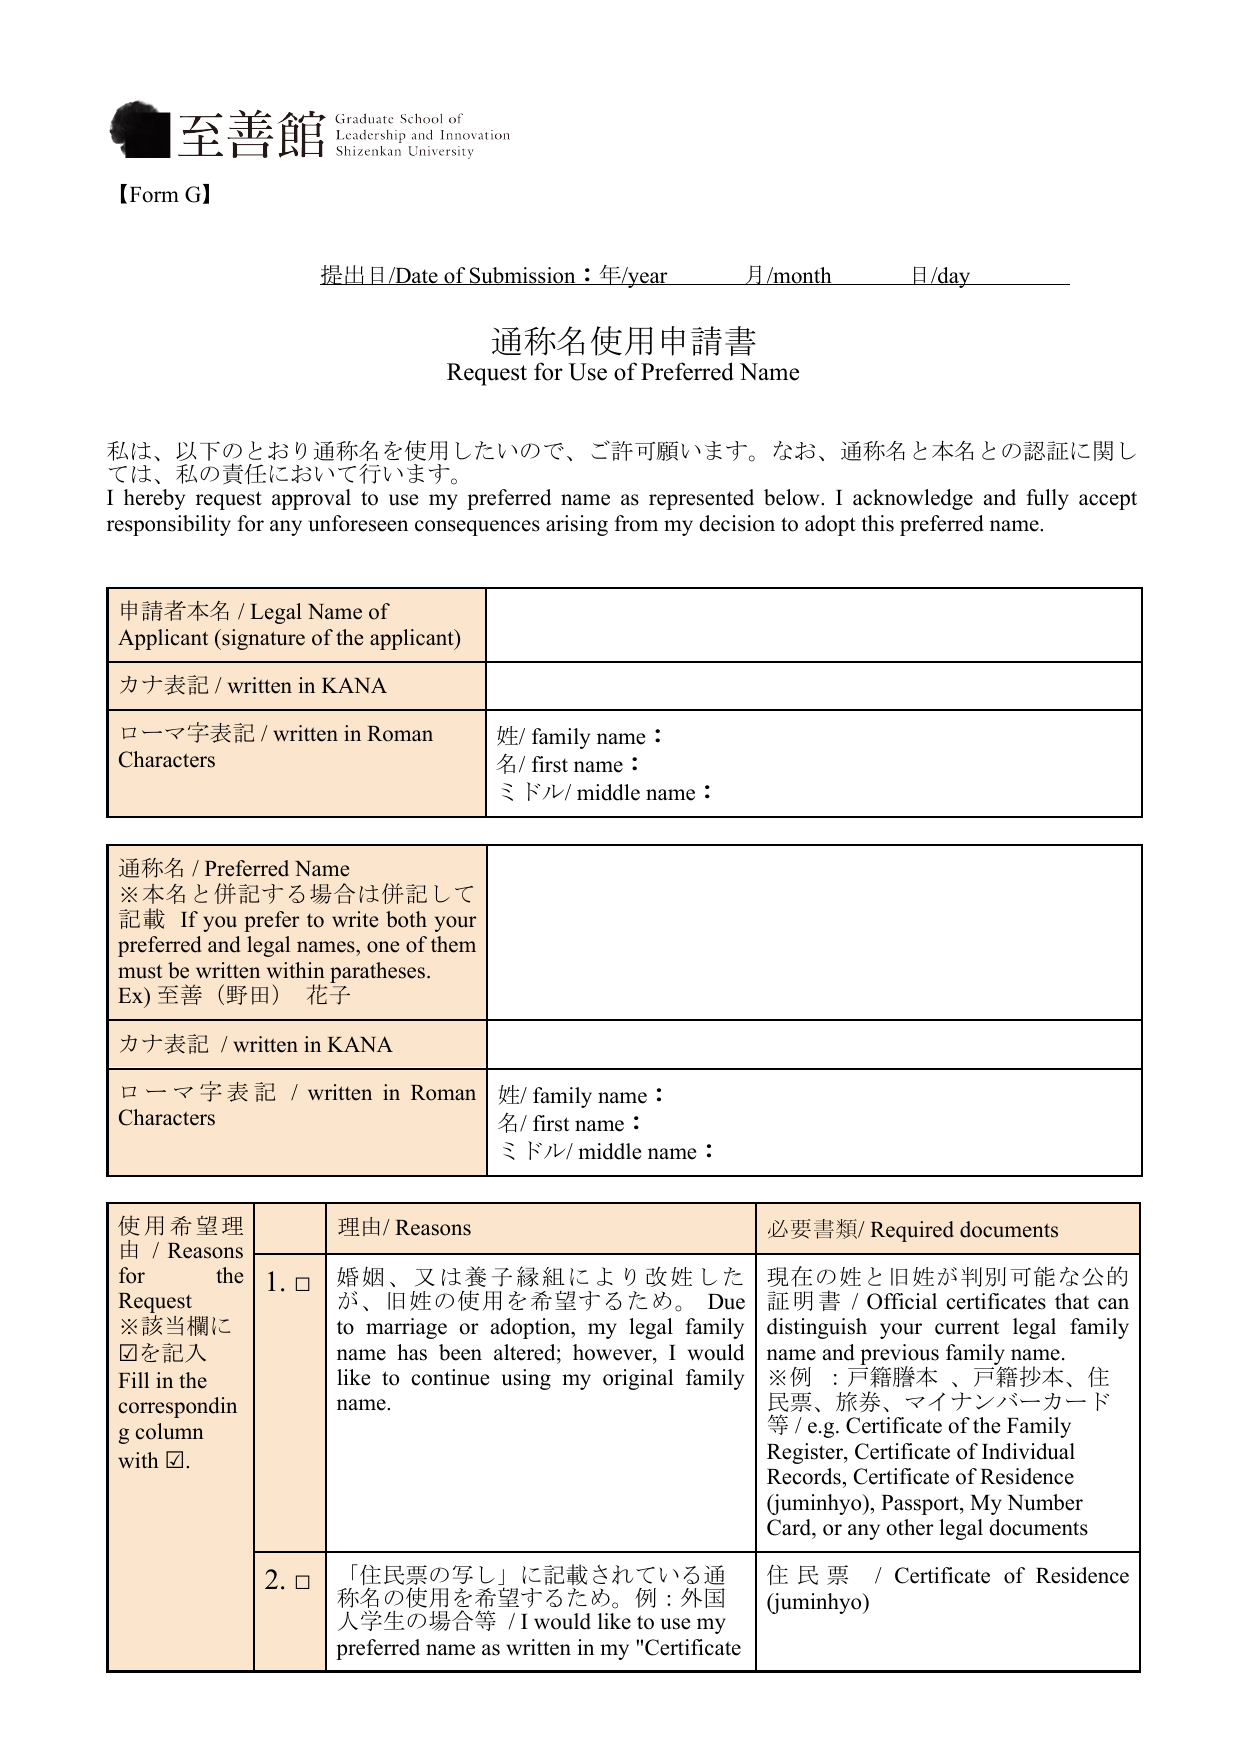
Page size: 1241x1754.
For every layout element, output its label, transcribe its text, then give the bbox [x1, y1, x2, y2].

table_cell [487, 663, 1141, 709]
text 私は、以下のとおり通称名を使用したいので、ご許可願います。なお、通称名と本名との認証に関しては、私の責任において行います。 [106, 439, 1140, 485]
text Request for Use of Preferred Name [106, 358, 1140, 386]
table_cell 姓 名 ミドル [488, 1070, 1141, 1175]
table_cell 1. □ [255, 1255, 325, 1551]
table_header 通称名 / Preferred Name ※本名と併記する場合は併記して記載 If you prefer to write both your preferred and legal names, one of them must be written within paratheses. Ex) 至善（野田） 花子 [109, 846, 486, 1019]
table_cell 婚姻、又は養子縁組により改姓したが、旧姓の使用を希望するため。 Due to marriage or adoption, my legal family name has been altered; however, I would like to continue using my original family name. [327, 1255, 755, 1551]
table_header 理由/ Reasons [327, 1204, 755, 1253]
table_cell カナ表記 / written in KANA [109, 663, 485, 709]
text 通称名使用申請書 [106, 325, 1140, 358]
table_cell 2. □ [255, 1553, 325, 1670]
table_header [255, 1204, 325, 1253]
table_cell カナ表記 / written in KANA [109, 1021, 486, 1067]
table_header 申請者本名 / Legal Name of Applicant (signature of the applicant) [109, 589, 485, 661]
table_cell ローマ字表記 / written in Roman Characters [109, 1070, 486, 1175]
table_header 使用希望理由 / Reasons for the Request ※該当欄に ☑を記入 Fill in the corresponding column with ☑. [109, 1204, 253, 1670]
table_cell 現在の姓と旧姓が判別可能な公的証明書 / Official certificates that can distinguish your current legal family name and previous family name. ※例 ：戸籍謄本 、戸籍抄本、住民票、旅券、マイナンバーカード等 / e.g. Certificate of the Family Register, Certificate of Individual Records, Certificate of Residence (juminhyo), Passport, My Number Card, or any other legal documents [757, 1255, 1139, 1551]
table_cell 住民票 / Certificate of Residence (juminhyo) [757, 1553, 1139, 1670]
table_cell ローマ字表記 / written in Roman Characters [109, 711, 485, 816]
table_cell 姓 名 ミドル [487, 711, 1141, 816]
text 提出日/Date of Submission年月日 [106, 260, 1140, 288]
picture [106, 88, 512, 179]
table_header [487, 589, 1141, 661]
table_header [757, 1204, 1139, 1253]
table_header [488, 846, 1141, 1019]
text I hereby request approval to use my preferred name as represented below. I acknowledge and fully accept responsibility for any unforeseen consequences arising from my decision to adopt this preferred name. [106, 485, 1140, 536]
table_cell [488, 1021, 1141, 1067]
